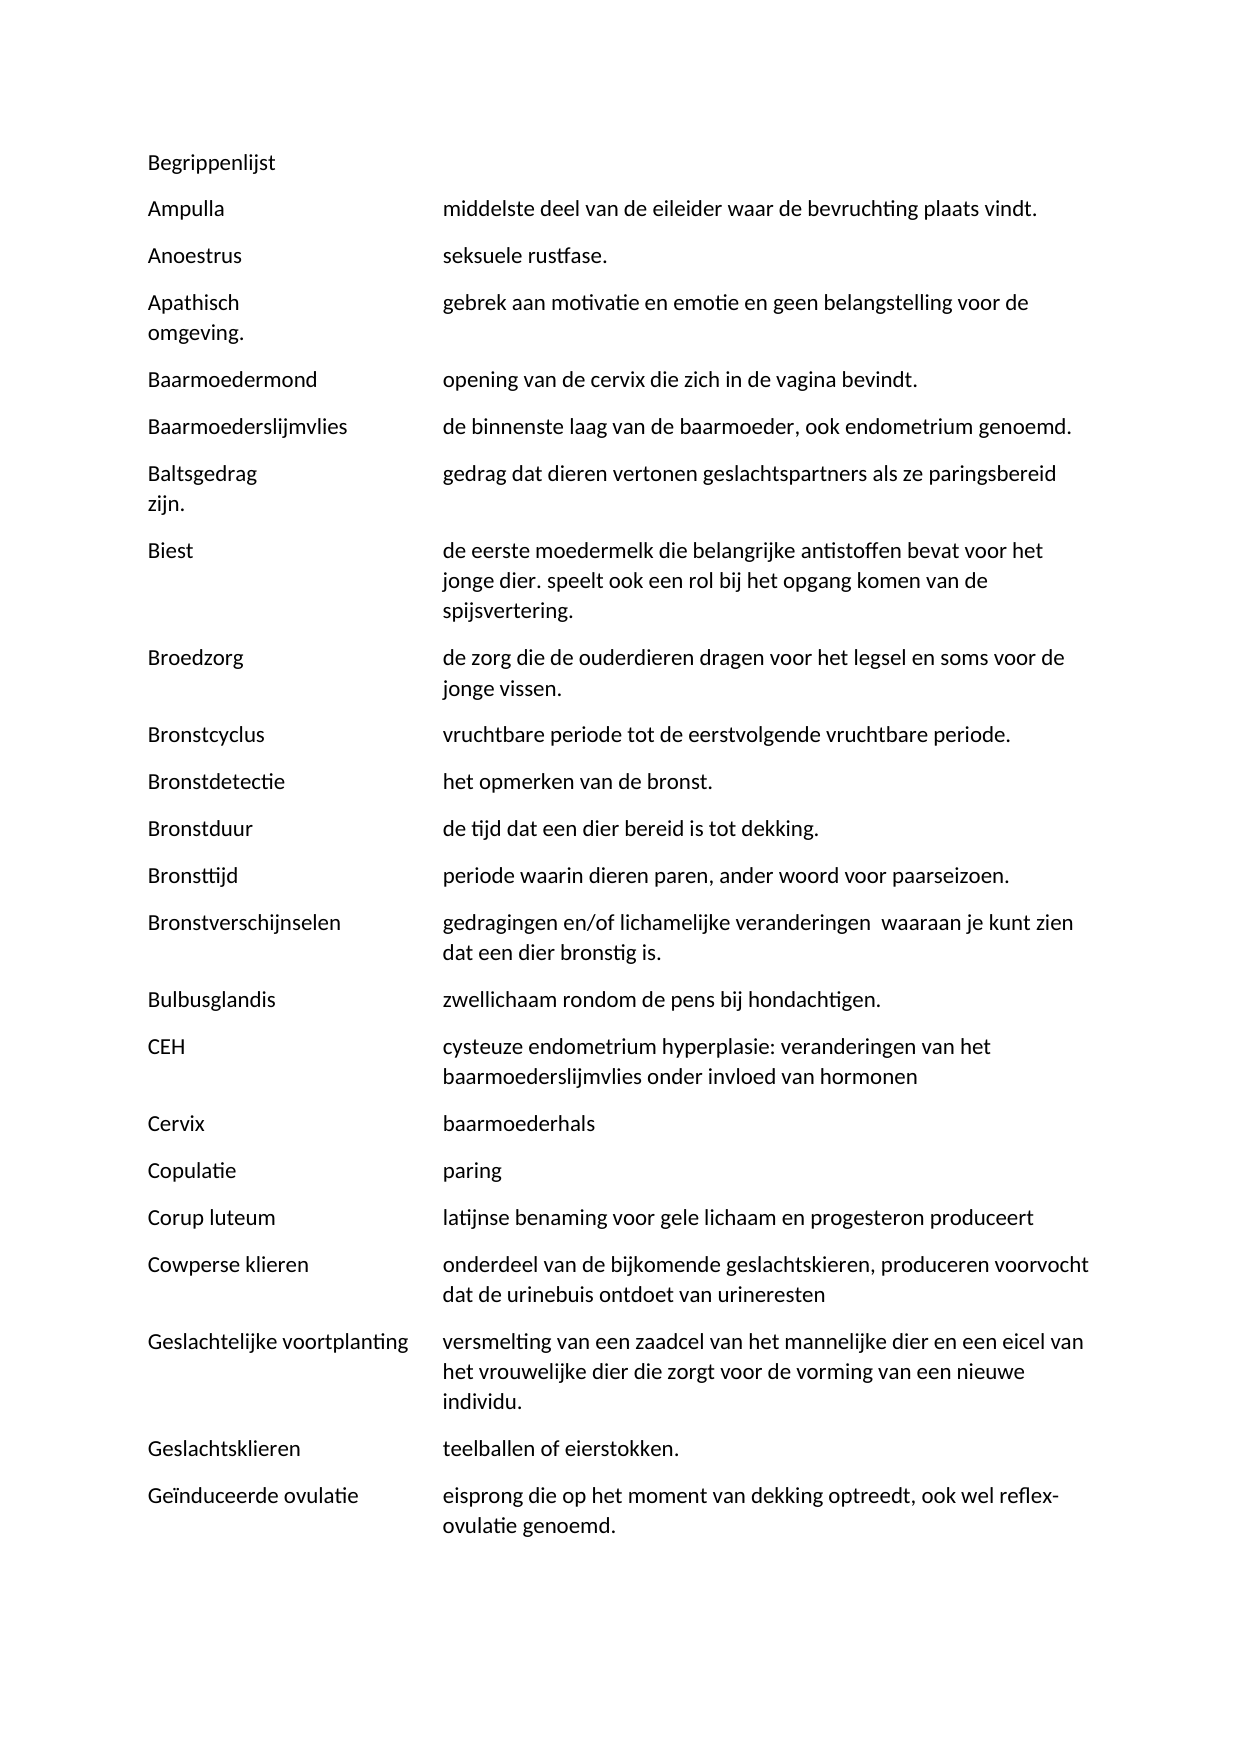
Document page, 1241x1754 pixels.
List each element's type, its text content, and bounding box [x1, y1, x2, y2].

text Baarmoederslijmvlies de binnenste laag van de baarmoeder, ook endometrium genoemd. [148, 412, 1093, 440]
text Corup luteum latijnse benaming voor gele lichaam en progesteron produceert [148, 1203, 1093, 1231]
text Bronsttijd periode waarin dieren paren, ander woord voor paarseizoen. [148, 861, 1093, 889]
text Anoestrus seksuele rustfase. [148, 241, 1093, 269]
text Ampulla middelste deel van de eileider waar de bevruchting plaats vindt. [148, 194, 1093, 222]
text Biest de eerste moedermelk die belangrijke antistoffen bevat voor het jonge dier. speelt ook een rol bij het opgang komen van de spijsvertering. [148, 536, 1093, 624]
text Copulatie paring [148, 1156, 1093, 1184]
text Bulbusglandis zwellichaam rondom de pens bij hondachtigen. [148, 985, 1093, 1013]
text Cervix baarmoederhals [148, 1109, 1093, 1137]
text Baltsgedrag gedrag dat dieren vertonen geslachtspartners als ze paringsbereid zijn. [148, 459, 1093, 517]
text Baarmoedermond opening van de cervix die zich in de vagina bevindt. [148, 365, 1093, 393]
text Bronstduur de tijd dat een dier bereid is tot dekking. [148, 814, 1093, 842]
text Apathisch gebrek aan motivatie en emotie en geen belangstelling voor de omgeving. [148, 288, 1093, 346]
text Geïnduceerde ovulatie eisprong die op het moment van dekking optreedt, ook wel reflex-ovulatie genoemd. [148, 1481, 1093, 1539]
text Bronstverschijnselen gedragingen en/of lichamelijke veranderingen waaraan je kunt zien dat een dier bronstig is. [148, 908, 1093, 966]
text Cowperse klieren onderdeel van de bijkomende geslachtskieren, produceren voorvocht dat de urinebuis ontdoet van urineresten [148, 1250, 1093, 1308]
text Geslachtsklieren teelballen of eierstokken. [148, 1434, 1093, 1462]
text Bronstdetectie het opmerken van de bronst. [148, 767, 1093, 795]
text Begrippenlijst [148, 148, 1093, 176]
text Bronstcyclus vruchtbare periode tot de eerstvolgende vruchtbare periode. [148, 721, 1093, 748]
text Geslachtelijke voortplanting versmelting van een zaadcel van het mannelijke dier en een eicel van het vrouwelijke dier die zorgt voor de vorming van een nieuwe individu. [148, 1327, 1093, 1415]
text CEH cysteuze endometrium hyperplasie: veranderingen van het baarmoederslijmvlies onder invloed van hormonen [148, 1032, 1093, 1090]
text Broedzorg de zorg die de ouderdieren dragen voor het legsel en soms voor de jonge vissen. [148, 643, 1093, 702]
